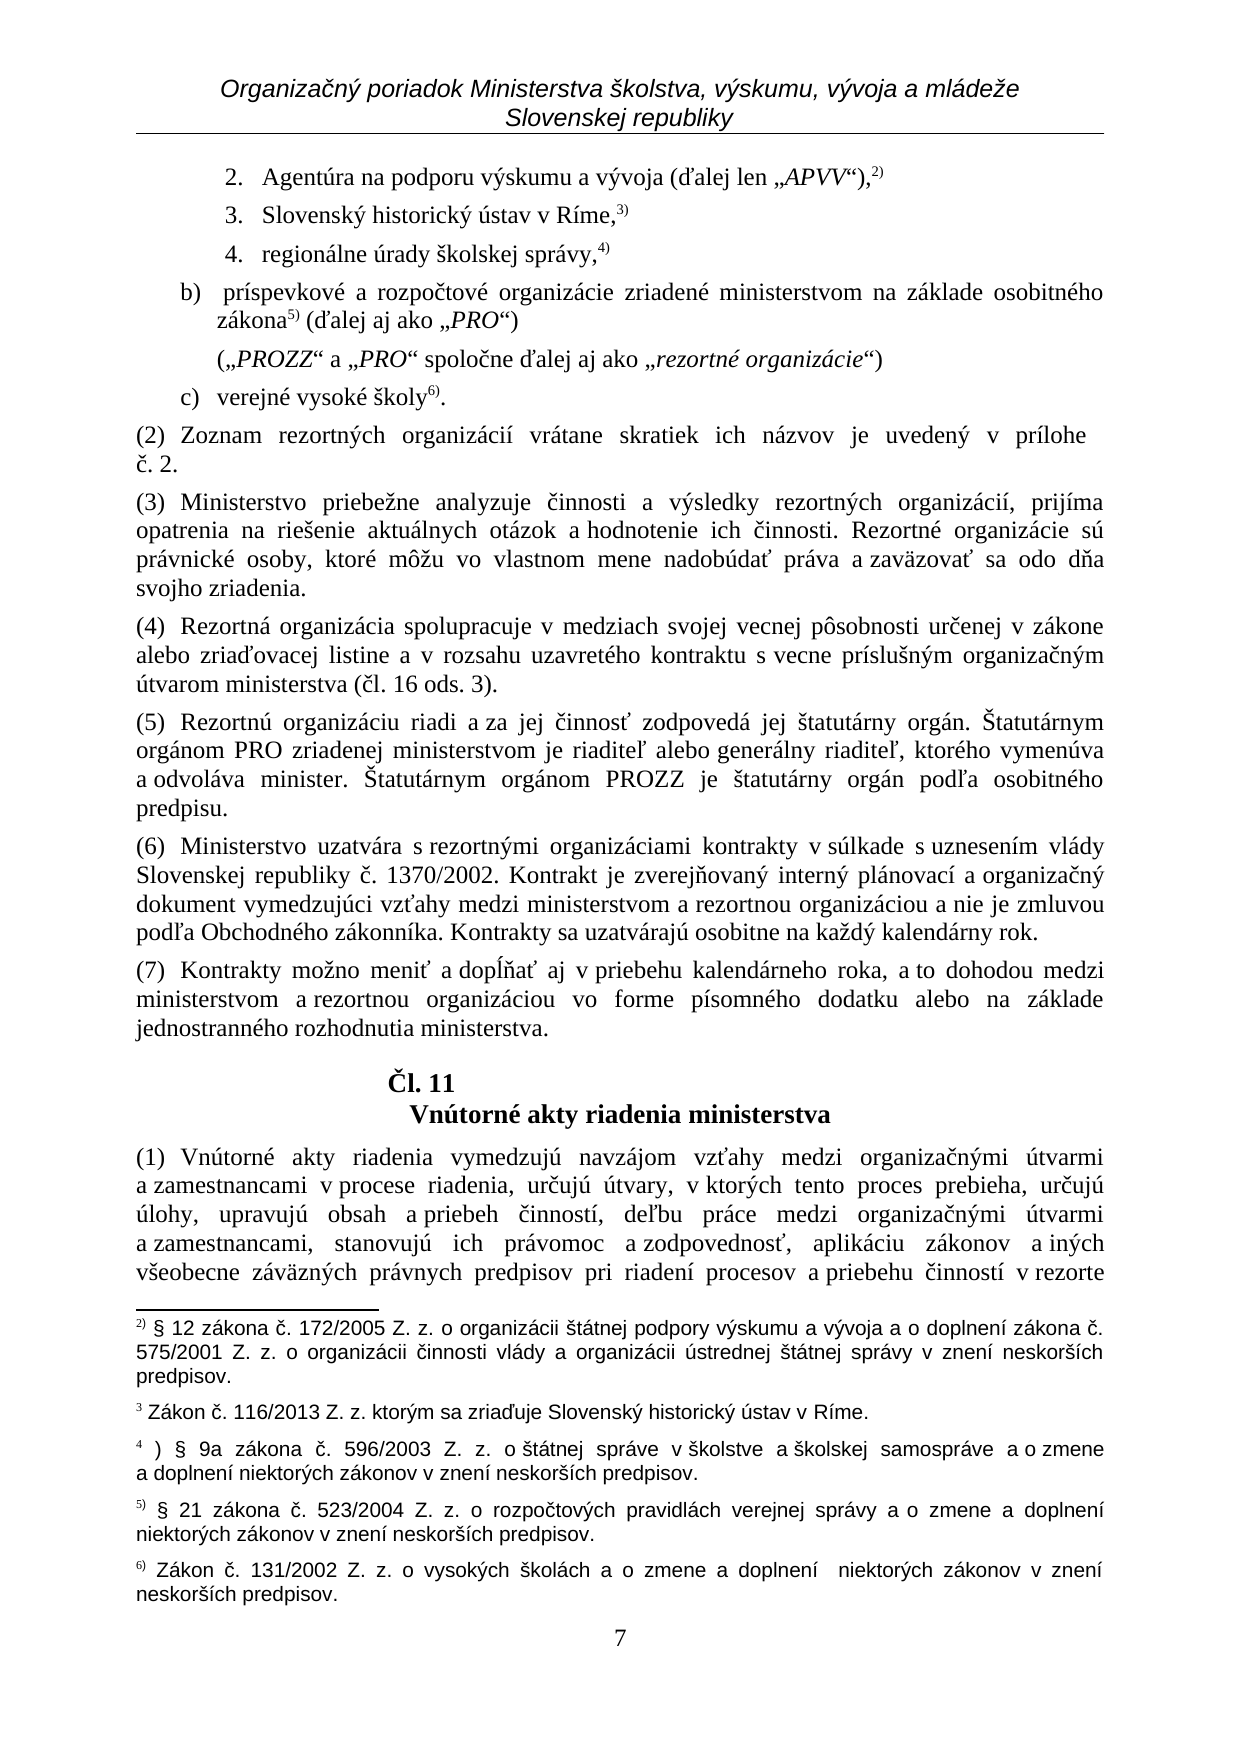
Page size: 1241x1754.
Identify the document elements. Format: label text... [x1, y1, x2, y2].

list regionálne úrady školskej správy,) [224, 239, 1104, 267]
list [136, 1142, 1104, 1285]
text („PROZZ“ a „PRO“ spoločne ďalej aj ako „rezortné organizácie“) [217, 344, 1104, 372]
subtitle Vnútorné akty riadenia ministerstva [136, 1067, 1104, 1129]
list Zoznam rezortných organizácií vrátane skratiek ich názvov je uvedený v prílohe č. 2. [136, 420, 1104, 477]
list príspevkové a rozpočtové organizácie zriadené ministerstvom na základe osobitného zákona) (ďalej aj ako „PRO“) [180, 277, 1104, 334]
list Rezortná organizácia spolupracuje v medziach svojej vecnej pôsobnosti určenej v zákone alebo zriaďovacej listine a v rozsahu uzavretého kontraktu s vecne príslušným organizačným útvarom ministerstva (čl. 16 ods. 3). [136, 611, 1104, 697]
list Agentúra na podporu výskumu a vývoja (ďalej len „APVV“),) [224, 162, 1104, 191]
list Rezortnú organizáciu riadi a za jej činnosť zodpovedá jej štatutárny orgán. Štatutárnym orgánom PRO zriadenej ministerstvom je riaditeľ alebo generálny riaditeľ, ktorého vymenúva a odvoláva minister. Štatutárnym orgánom PROZZ je štatutárny orgán podľa osobitného predpisu. [136, 707, 1104, 822]
list Ministerstvo priebežne analyzuje činnosti a výsledky rezortných organizácií, prijíma opatrenia na riešenie aktuálnych otázok a hodnotenie ich činnosti. Rezortné organizácie sú právnické osoby, ktoré môžu vo vlastnom mene nadobúdať práva a zaväzovať sa odo dňa svojho zriadenia. [136, 487, 1104, 602]
list Kontrakty možno meniť a dopĺňať aj v priebehu kalendárneho roka, a to dohodou medzi ministerstvom a rezortnou organizáciou vo forme písomného dodatku alebo na základe jednostranného rozhodnutia ministerstva. [136, 956, 1104, 1042]
list Ministerstvo uzatvára s rezortnými organizáciami kontrakty v súlkade s uznesením vlády Slovenskej republiky č. 1370/2002. Kontrakt je zverejňovaný interný plánovací a organizačný dokument vymedzujúci vzťahy medzi ministerstvom a rezortnou organizáciou a nie je zmluvou podľa Obchodného zákonníka. Kontrakty sa uzatvárajú osobitne na každý kalendárny rok. [136, 831, 1104, 946]
list verejné vysoké školy). [180, 382, 1104, 411]
list Slovenský historický ústav v Ríme,) [224, 201, 1104, 229]
